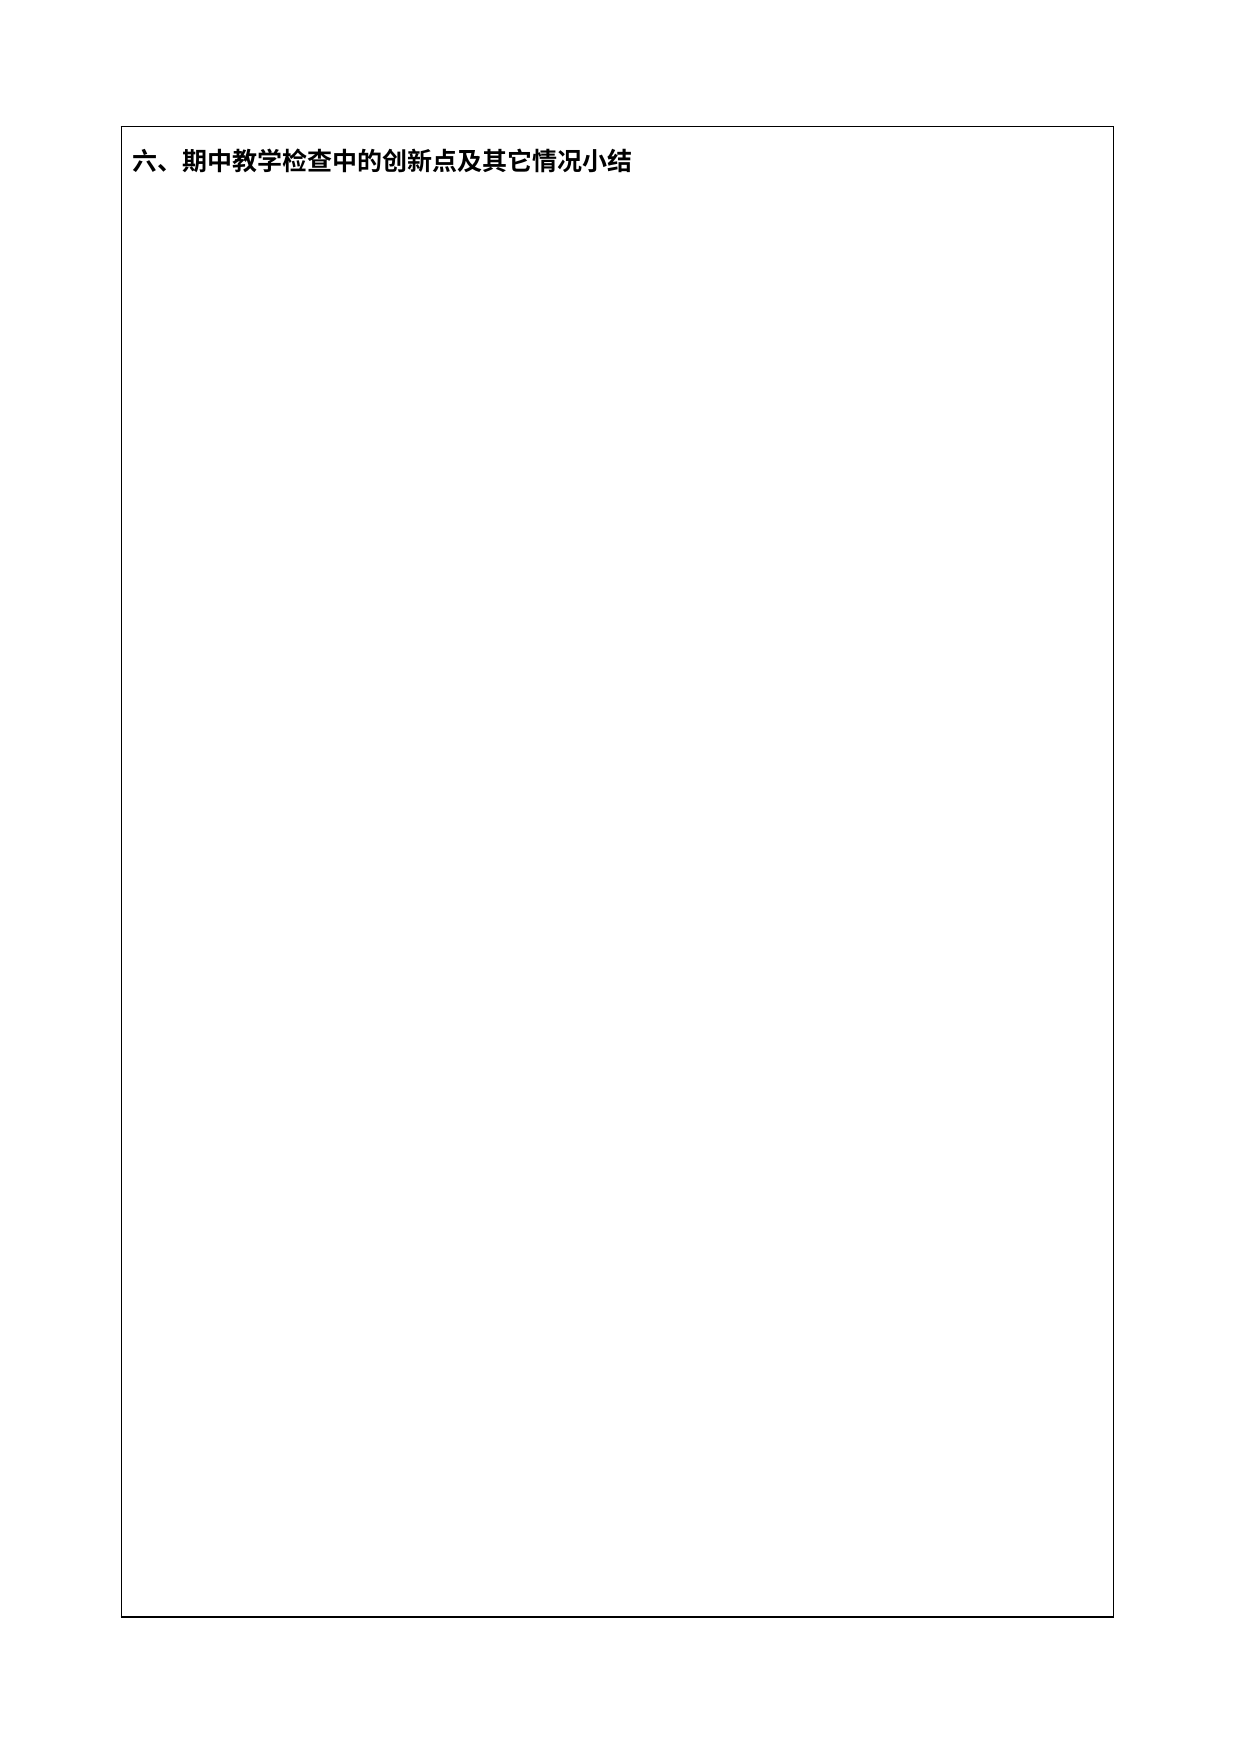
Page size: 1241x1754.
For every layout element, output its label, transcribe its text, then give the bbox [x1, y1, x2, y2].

table_cell 六、期中教学检查中的创新点及其它情况小结 [122, 127, 1113, 1616]
